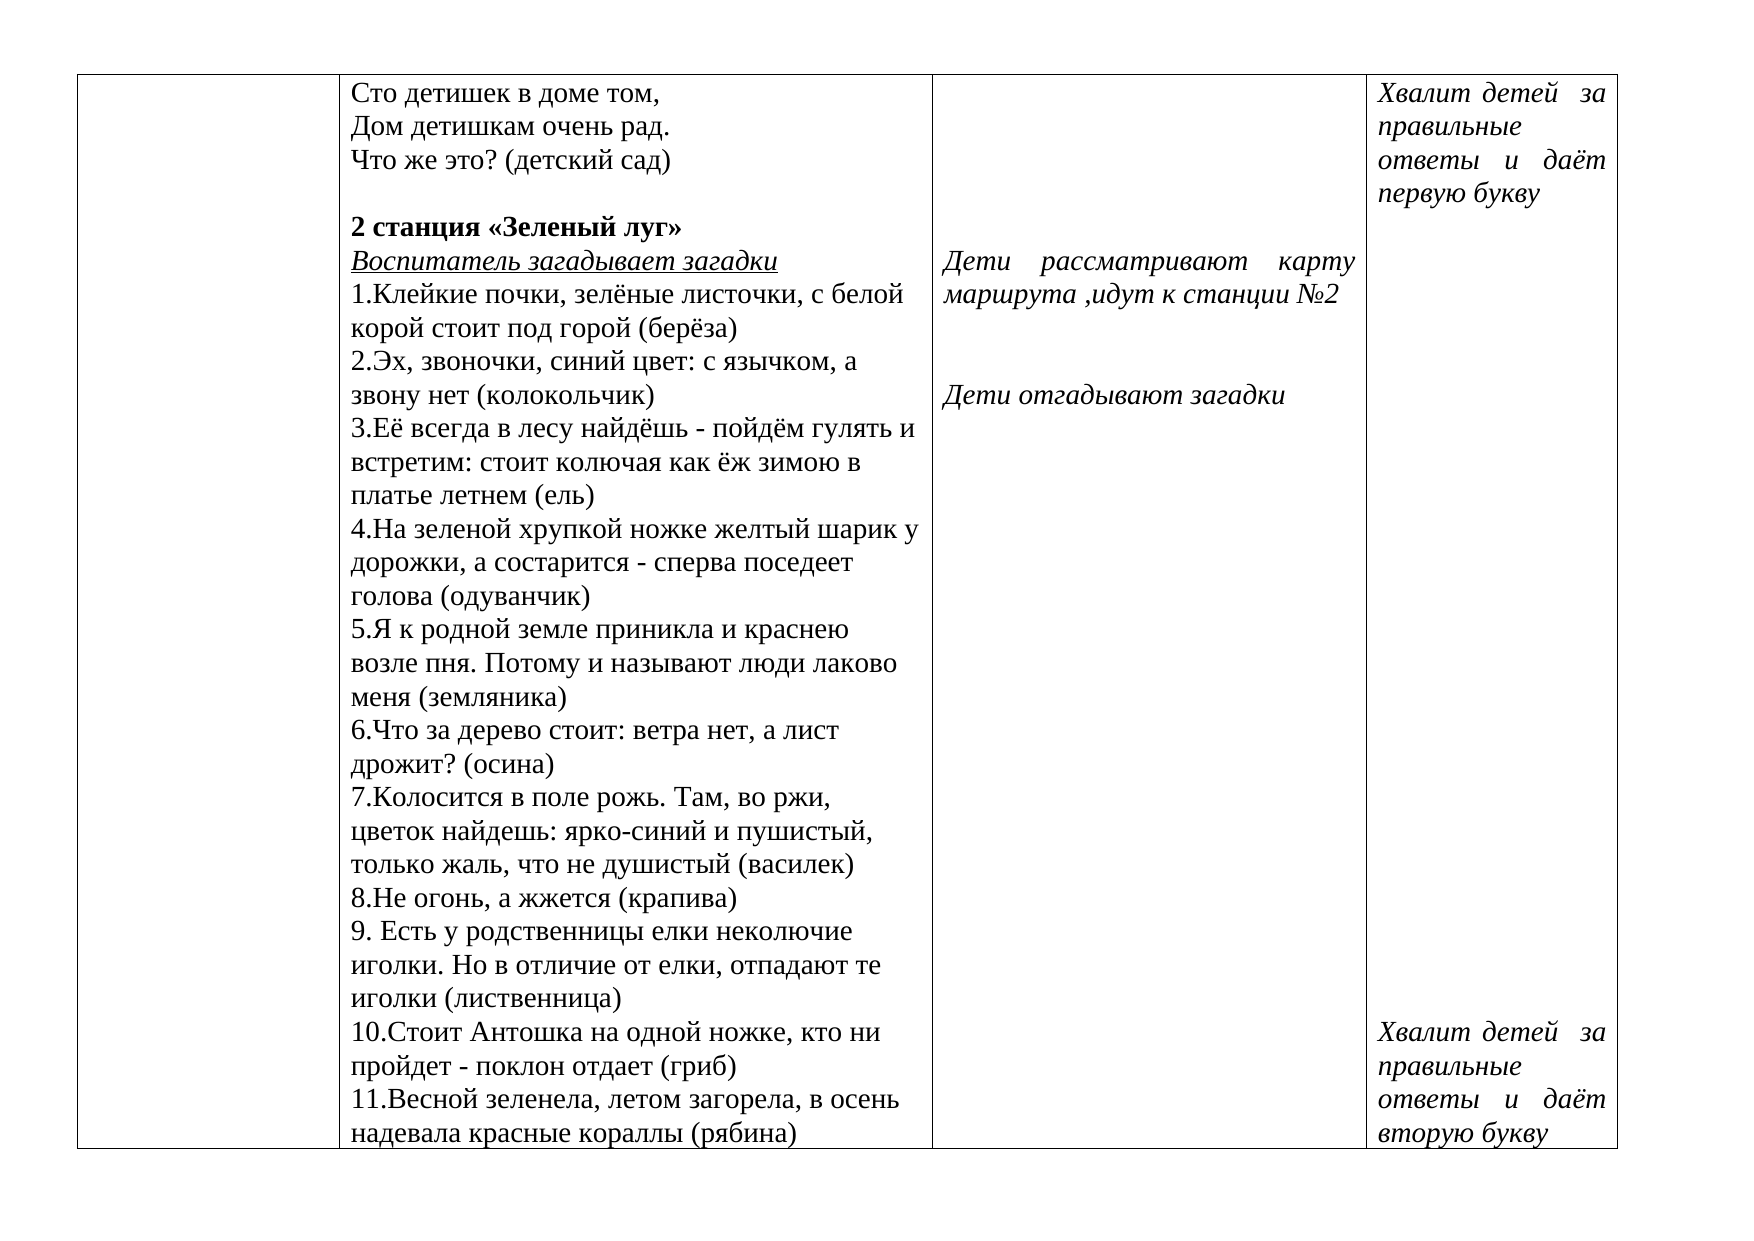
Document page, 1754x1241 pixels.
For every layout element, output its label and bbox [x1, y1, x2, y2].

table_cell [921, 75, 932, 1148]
table_cell [1367, 75, 1617, 1148]
table_cell [78, 75, 339, 1148]
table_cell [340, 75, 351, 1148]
table_cell [933, 75, 1366, 1148]
